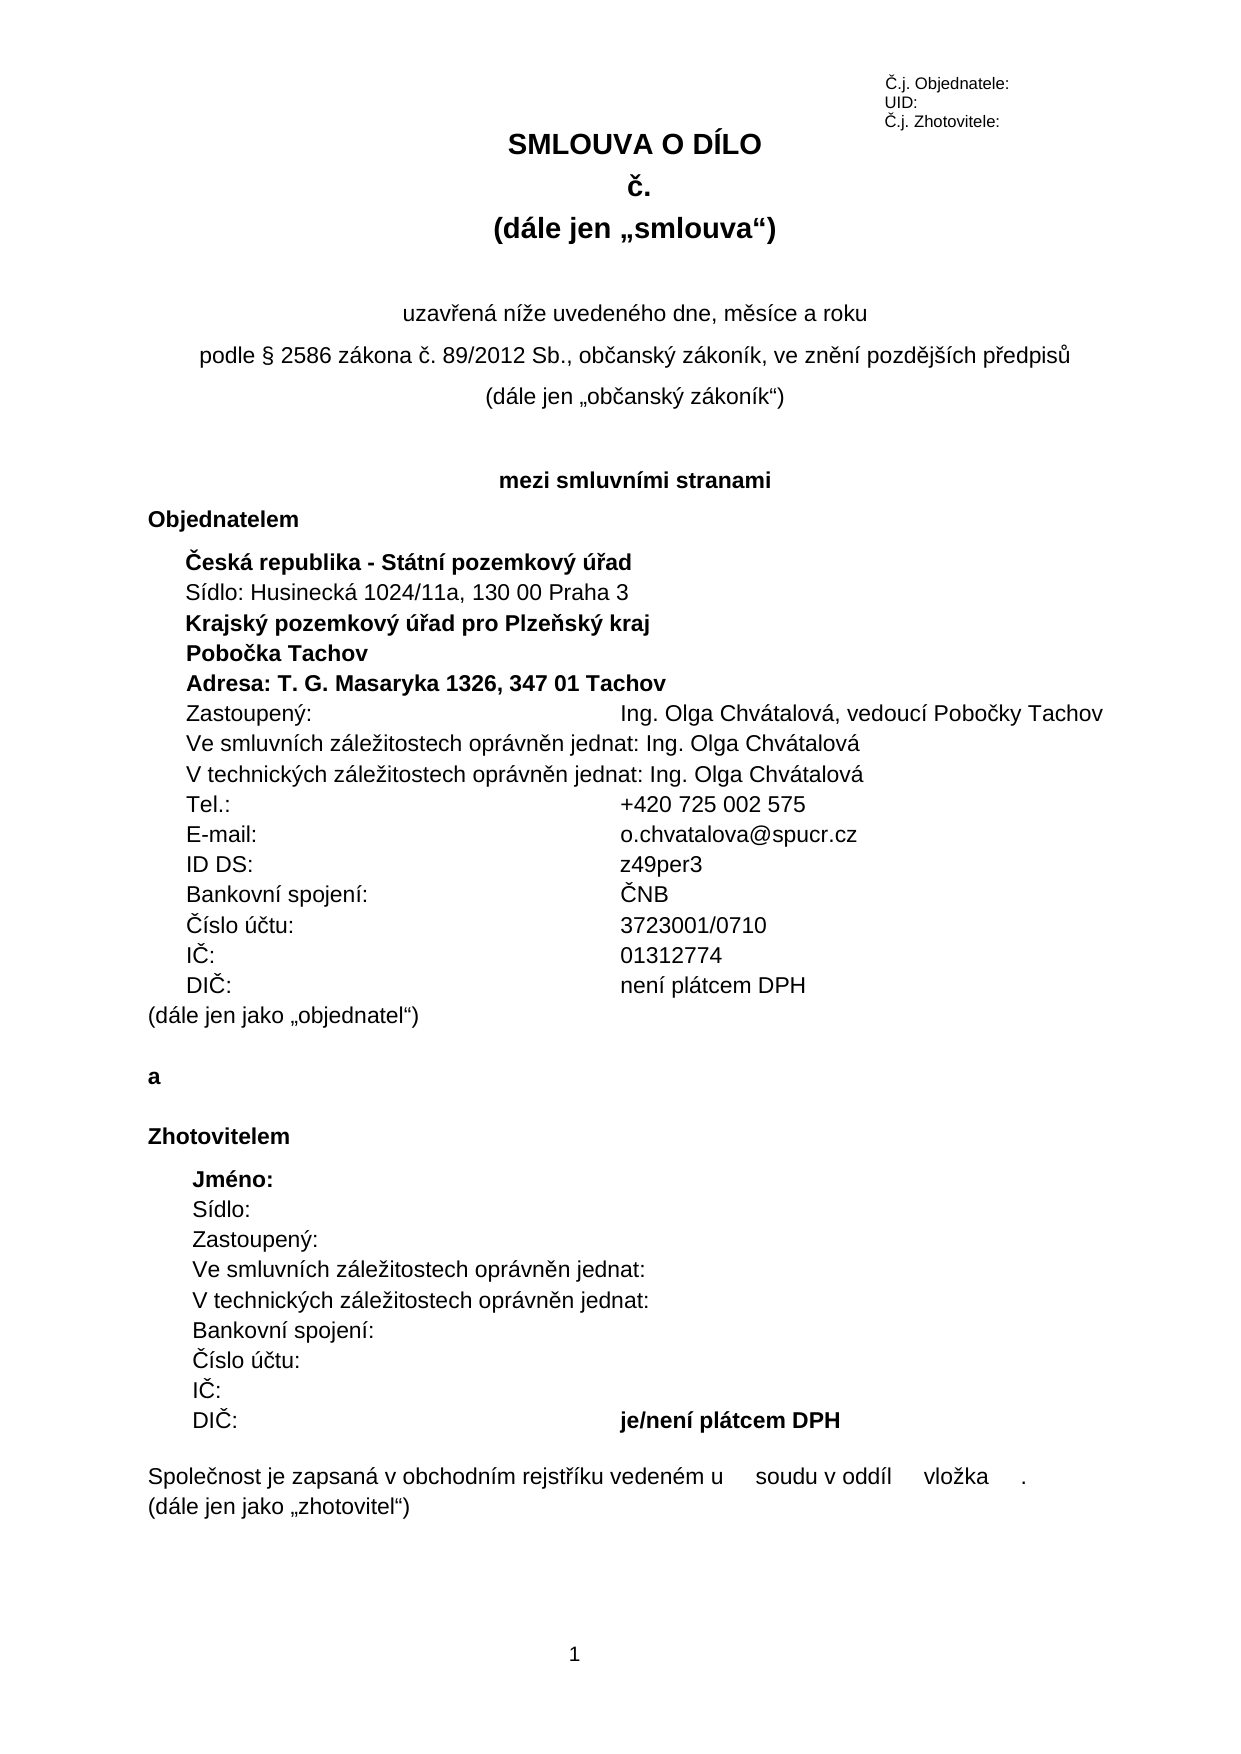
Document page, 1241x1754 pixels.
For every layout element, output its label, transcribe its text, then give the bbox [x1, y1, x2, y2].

text Ve smluvních záležitostech oprávněn jednat: Ing. Olga Chvátalová [148, 730, 1122, 757]
text (dále jen jako „zhotovitel“) [148, 1493, 1122, 1519]
text Tel.: +420 725 002 575 [148, 791, 1122, 817]
text Jméno: [148, 1166, 1122, 1192]
text DIČ: je/není plátcem DPH [148, 1407, 1122, 1434]
text Číslo účtu: [148, 1347, 1122, 1373]
text Adresa: T. G. Masaryka 1326, 347 01 Tachov [148, 670, 1122, 696]
text Pobočka Tachov [148, 640, 1122, 666]
text Zastoupený: Ing. Olga Chvátalová, vedoucí Pobočky Tachov [148, 700, 1122, 726]
text SMLOUVA O DÍLO [148, 131, 1122, 161]
text č. [148, 173, 1122, 202]
text DIČ: není plátcem DPH [148, 972, 1122, 998]
text Ve smluvních záležitostech oprávněn jednat: [148, 1256, 1122, 1283]
text E-mail: o.chvatalova@spucr.cz [148, 821, 1122, 847]
text V technických záležitostech oprávněn jednat: [148, 1287, 1122, 1313]
text V technických záležitostech oprávněn jednat: Ing. Olga Chvátalová [148, 761, 1122, 787]
text uzavřená níže uvedeného dne, měsíce a roku [148, 298, 1122, 327]
text IČ: [148, 1377, 1122, 1403]
text a [148, 1063, 1122, 1089]
text mezi smluvními stranami [148, 465, 1122, 494]
text (dále jen jako „objednatel“) [148, 1002, 1122, 1028]
text Česká republika - Státní pozemkový úřad [185, 549, 1122, 575]
text Bankovní spojení: [148, 1317, 1122, 1343]
text Bankovní spojení: ČNB [148, 881, 1122, 908]
text Zastoupený: [148, 1226, 1122, 1252]
text Krajský pozemkový úřad pro Plzeňský kraj [185, 609, 1122, 636]
text (dále jen „občanský zákoník“) [148, 381, 1122, 411]
text Společnost je zapsaná v obchodním rejstříku vedeném u soudu v oddíl vložka . [148, 1463, 1152, 1489]
text Sídlo: Husinecká 1024/11a, 130 00 Praha 3 [185, 579, 1122, 606]
text Sídlo: [148, 1196, 1122, 1222]
text IČ: 01312774 [148, 942, 1122, 968]
text Zhotovitelem [148, 1123, 1122, 1149]
text (dále jen „smlouva“) [148, 215, 1122, 244]
text Číslo účtu: 3723001/0710 [148, 912, 1122, 938]
text Objednatelem [148, 506, 1122, 533]
text ID DS: z49per3 [148, 851, 1122, 877]
text podle § 2586 zákona č. 89/2012 Sb., občanský zákoník, ve znění pozdějších předpisů [148, 340, 1122, 369]
